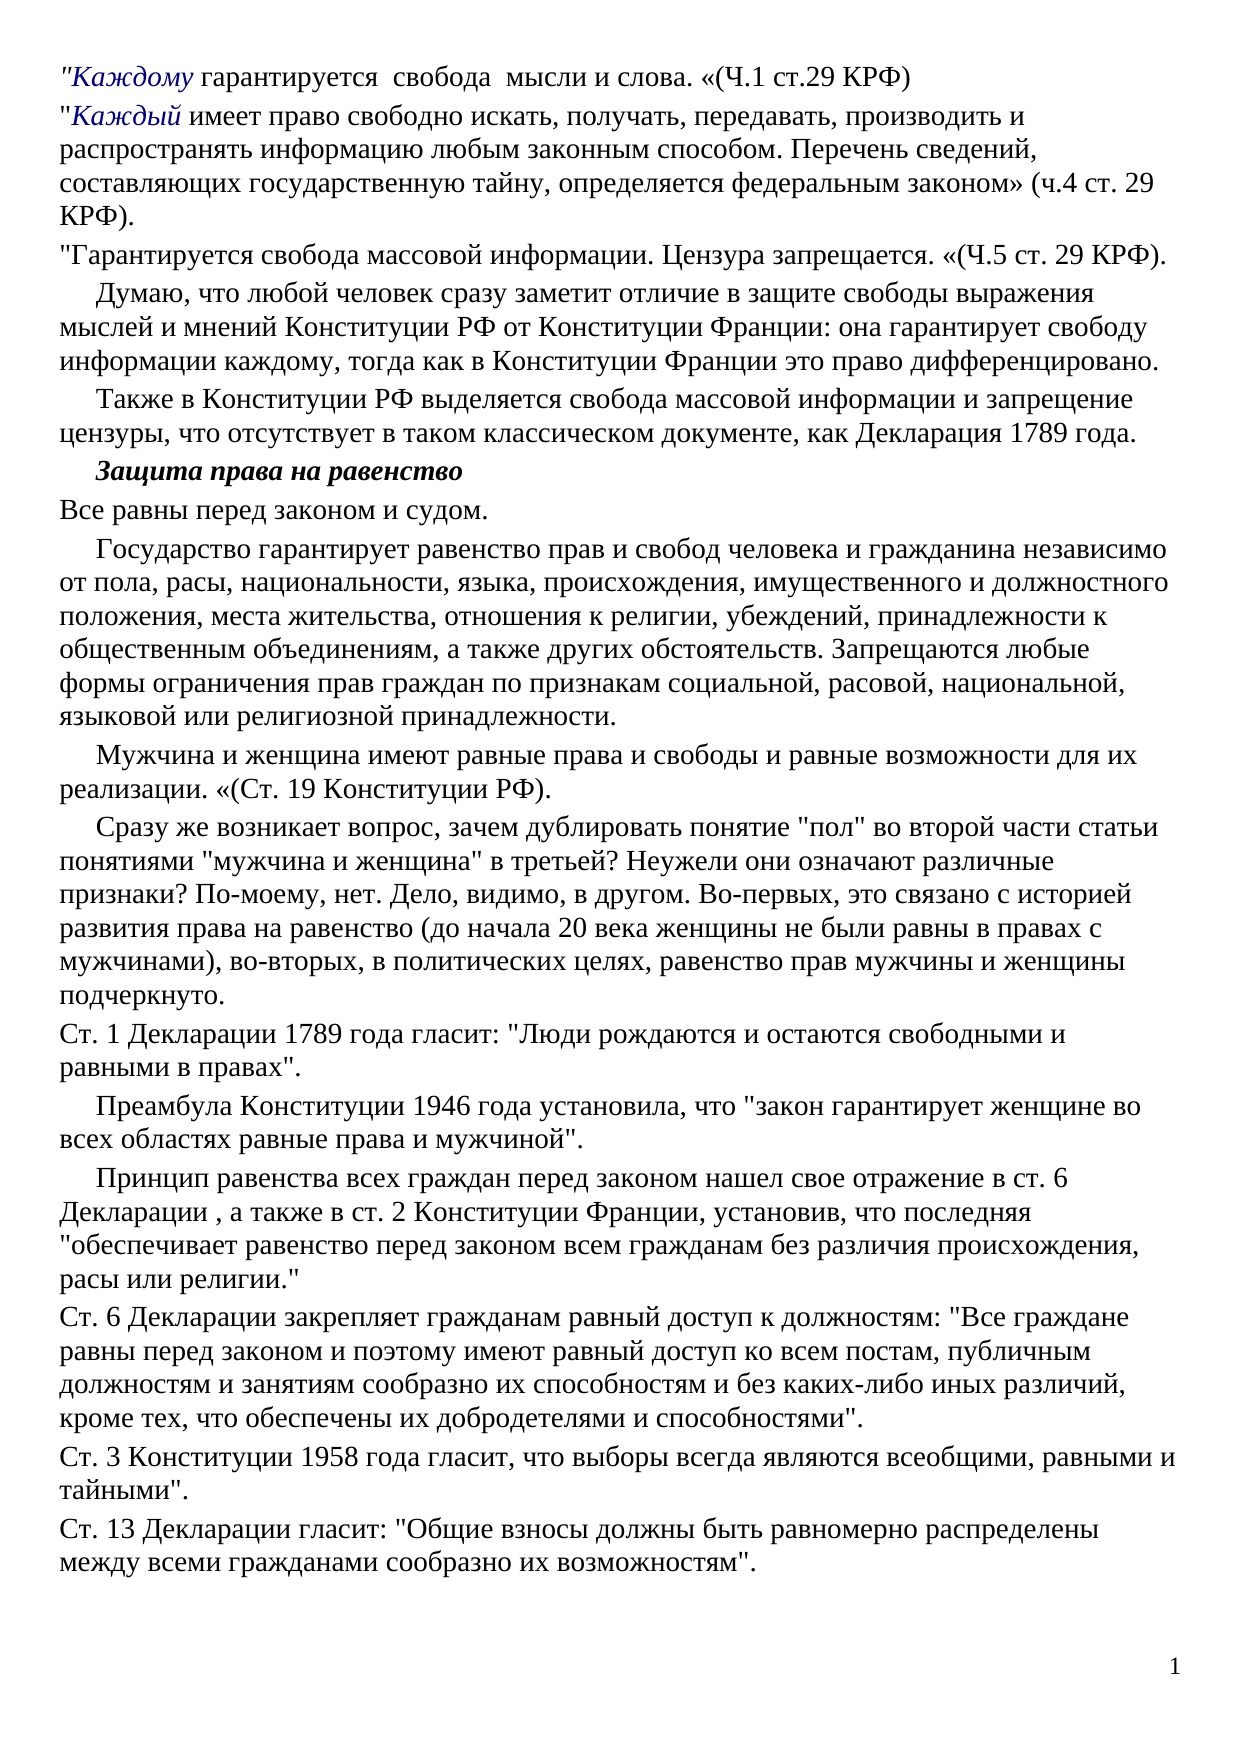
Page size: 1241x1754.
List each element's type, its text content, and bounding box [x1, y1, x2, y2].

text Принцип равенства всех граждан перед законом нашел свое отражение в ст. 6 Декларации , а также в ст. 2 Конституции Франции, установив, что последняя "обеспечивает равенство перед законом всем гражданам без различия происхождения, расы или религии." [59, 1160, 1181, 1294]
text Ст. 3 Конституции 1958 года гласит, что выборы всегда являются всеобщими, равными и тайными". [59, 1439, 1181, 1506]
text Сразу же возникает вопрос, зачем дублировать понятие "пол" во второй части статьи понятиями "мужчина и женщина" в третьей? Неужели они означают различные признаки? По-моему, нет. Дело, видимо, в другом. Во-первых, это связано с историей развития права на равенство (до начала 20 века женщины не были равны в правах с мужчинами), во-вторых, в политических целях, равенство прав мужчины и женщины подчеркнуто. [59, 809, 1181, 1011]
text "Каждый имеет право свободно искать, получать, передавать, производить и распространять информацию любым законным способом. Перечень сведений, составляющих государственную тайну, определяется федеральным законом» (ч.4 ст. 29 КРФ). [59, 98, 1181, 232]
text Все равны перед законом и судом. [59, 492, 1181, 526]
text "Каждому гарантируется свобода мысли и слова. «(Ч.1 ст.29 КРФ) [59, 59, 1181, 93]
text "Гарантируется свобода массовой информации. Цензура запрещается. «(Ч.5 ст. 29 КРФ). [59, 237, 1181, 271]
text Ст. 6 Декларации закрепляет гражданам равный доступ к должностям: "Все граждане равны перед законом и поэтому имеют равный доступ ко всем постам, публичным должностям и занятиям сообразно их способностям и без каких-либо иных различий, кроме тех, что обеспечены их добродетелями и способностями". [59, 1299, 1181, 1433]
text Защита права на равенство [59, 453, 1181, 487]
text Преамбула Конституции 1946 года установила, что "закон гарантирует женщине во всех областях равные права и мужчиной". [59, 1088, 1181, 1155]
text Также в Конституции РФ выделяется свобода массовой информации и запрещение цензуры, что отсутствует в таком классическом документе, как Декларация 1789 года. [59, 381, 1181, 448]
text Ст. 1 Декларации 1789 года гласит: "Люди рождаются и остаются свободными и равными в правах". [59, 1016, 1181, 1083]
text Мужчина и женщина имеют равные права и свободы и равные возможности для их реализации. «(Ст. 19 Конституции РФ). [59, 737, 1181, 804]
text Государство гарантирует равенство прав и свобод человека и гражданина независимо от пола, расы, национальности, языка, происхождения, имущественного и должностного положения, места жительства, отношения к религии, убеждений, принадлежности к общественным объединениям, а также других обстоятельств. Запрещаются любые формы ограничения прав граждан по признакам социальной, расовой, национальной, языковой или религиозной принадлежности. [59, 531, 1181, 732]
text Ст. 13 Декларации гласит: "Общие взносы должны быть равномерно распределены между всеми гражданами сообразно их возможностям". [59, 1511, 1181, 1578]
text Думаю, что любой человек сразу заметит отличие в защите свободы выражения мыслей и мнений Конституции РФ от Конституции Франции: она гарантирует свободу информации каждому, тогда как в Конституции Франции это право дифференцировано. [59, 276, 1181, 376]
